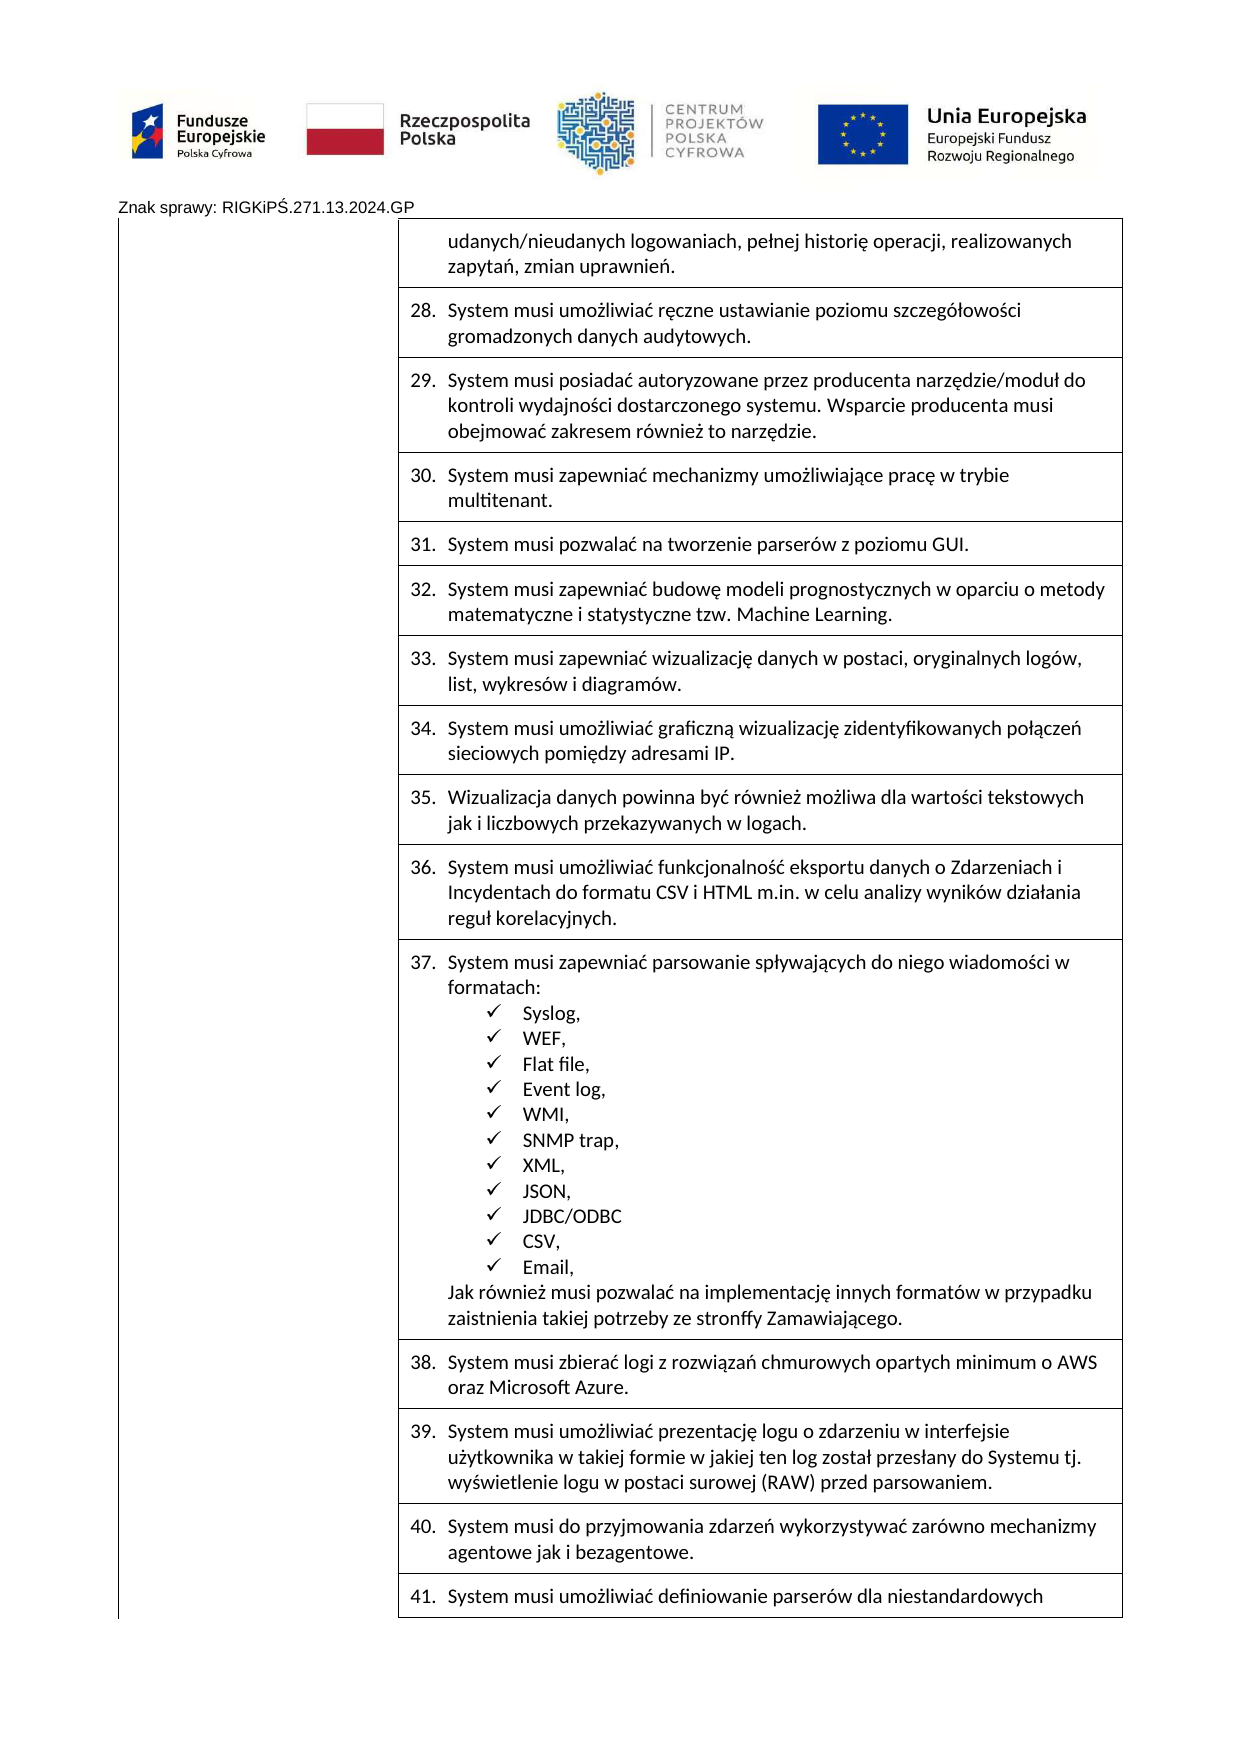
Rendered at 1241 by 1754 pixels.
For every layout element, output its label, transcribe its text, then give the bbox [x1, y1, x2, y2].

table_cell System musi zapewniać budowę modeli prognostycznych w oparciu o metody matematyczne i statystyczne tzw. Machine Learning. [399, 566, 1122, 635]
table_cell System musi pozwalać na tworzenie parserów z poziomu GUI. [399, 522, 1122, 565]
table_cell System musi zapewniać wizualizację danych w postaci, oryginalnych logów, list, wykresów i diagramów. [399, 636, 1122, 704]
table_cell System musi zbierać logi z rozwiązań chmurowych opartych minimum o AWS oraz Microsoft Azure. [399, 1340, 1122, 1408]
picture [118, 73, 1108, 199]
table_cell System musi do przyjmowania zdarzeń wykorzystywać zarówno mechanizmy agentowe jak i bezagentowe. [399, 1504, 1122, 1573]
table_cell System musi zapewniać parsowanie spływających do niego wiadomości w formatach: Syslog, WEF, Flat file, Event log, WMI, SNMP trap, XML, JSON, JDBC/ODBC CSV, Email, Jak również musi pozwalać na implementację innych formatów w przypadku zaistnienia takiej potrzeby ze stronffy Zamawiającego. [399, 940, 1122, 1339]
table_cell System musi posiadać autoryzowane przez producenta narzędzie/moduł do kontroli wydajności dostarczonego systemu. Wsparcie producenta musi obejmować zakresem również to narzędzie. [399, 358, 1122, 452]
table_cell System musi zapewniać mechanizmy umożliwiające pracę w trybie multitenant. [399, 453, 1122, 521]
table_cell System musi umożliwiać prezentację logu o zdarzeniu w interfejsie użytkownika w takiej formie w jakiej ten log został przesłany do Systemu tj. wyświetlenie logu w postaci surowej (RAW) przed parsowaniem. [399, 1409, 1122, 1503]
table_cell System musi umożliwiać funkcjonalność eksportu danych o Zdarzeniach i Incydentach do formatu CSV i HTML m.in. w celu analizy wyników działania reguł korelacyjnych. [399, 845, 1122, 939]
table_cell System musi umożliwiać graficzną wizualizację zidentyfikowanych połączeń sieciowych pomiędzy adresami IP. [399, 706, 1122, 774]
table_cell Wizualizacja danych powinna być również możliwa dla wartości tekstowych jak i liczbowych przekazywanych w logach. [399, 775, 1122, 844]
table_cell System musi umożliwiać ręczne ustawianie poziomu szczegółowości gromadzonych danych audytowych. [399, 288, 1122, 357]
